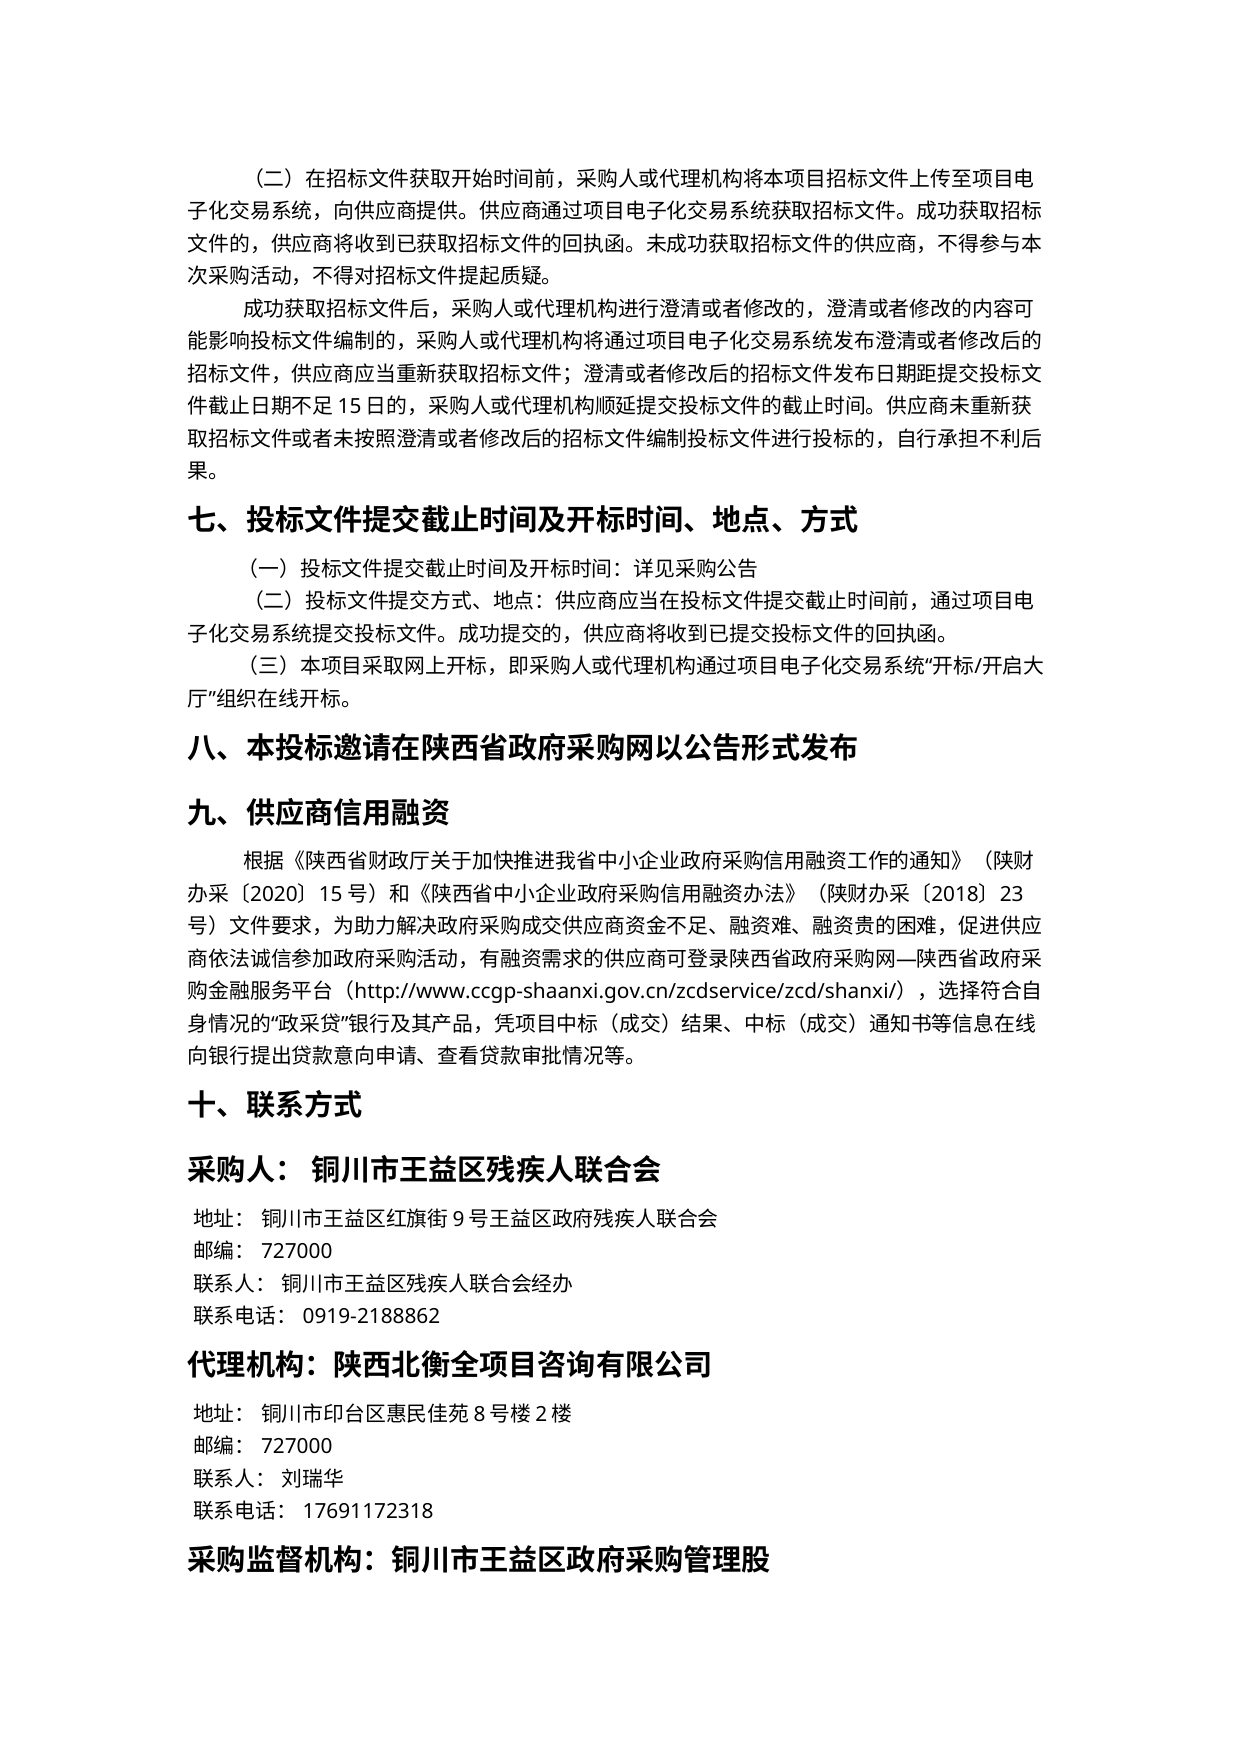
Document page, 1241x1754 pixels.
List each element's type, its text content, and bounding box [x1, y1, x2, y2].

text （三）本项目采取网上开标，即采购人或代理机构通过项目电子化交易系统“开标/开启大厅”组织在线开标。 [187, 649, 1053, 714]
text 地址： 铜川市印台区惠民佳苑8号楼2楼 [187, 1397, 1053, 1429]
text 邮编： 727000 [187, 1429, 1053, 1462]
text 联系电话： 0919-2188862 [187, 1299, 1053, 1332]
text 邮编： 727000 [187, 1234, 1053, 1267]
text 联系人： 刘瑞华 [187, 1462, 1053, 1494]
text 七、投标文件提交截止时间及开标时间、地点、方式 [187, 487, 1053, 552]
text 联系人： 铜川市王益区残疾人联合会经办 [187, 1267, 1053, 1299]
text 采购人： 铜川市王益区残疾人联合会 [187, 1137, 1053, 1202]
text 采购监督机构：铜川市王益区政府采购管理股 [187, 1527, 1053, 1592]
text 根据《陕西省财政厅关于加快推进我省中小企业政府采购信用融资工作的通知》（陕财办采〔2020〕15 号）和《陕西省中小企业政府采购信用融资办法》（陕财办采〔2018〕23 号）文件要求，为助力解决政府采购成交供应商资金不足、融资难、融资贵的困难，促进供应商依法诚信参加政府采购活动，有融资需求的供应商可登录陕西省政府采购网—陕西省政府采购金融服务平台（http://www.ccgp-shaanxi.gov.cn/zcdservice/zcd/shanxi/），选择符合自身情况的“政采贷”银行及其产品，凭项目中标（成交）结果、中标（成交）通知书等信息在线向银行提出贷款意向申请、查看贷款审批情况等。 [187, 844, 1053, 1072]
text 八、本投标邀请在陕西省政府采购网以公告形式发布 [187, 714, 1053, 779]
text 十、联系方式 [187, 1072, 1053, 1137]
text （一）投标文件提交截止时间及开标时间：详见采购公告 [187, 552, 1053, 584]
text 代理机构：陕西北衡全项目咨询有限公司 [187, 1332, 1053, 1397]
text 联系电话： 17691172318 [187, 1494, 1053, 1527]
text 地址： 铜川市王益区红旗街9号王益区政府残疾人联合会 [187, 1202, 1053, 1234]
text 成功获取招标文件后，采购人或代理机构进行澄清或者修改的，澄清或者修改的内容可能影响投标文件编制的，采购人或代理机构将通过项目电子化交易系统发布澄清或者修改后的招标文件，供应商应当重新获取招标文件；澄清或者修改后的招标文件发布日期距提交投标文件截止日期不足15日的，采购人或代理机构顺延提交投标文件的截止时间。供应商未重新获取招标文件或者未按照澄清或者修改后的招标文件编制投标文件进行投标的，自行承担不利后果。 [187, 292, 1053, 487]
text （二）在招标文件获取开始时间前，采购人或代理机构将本项目招标文件上传至项目电子化交易系统，向供应商提供。供应商通过项目电子化交易系统获取招标文件。成功获取招标文件的，供应商将收到已获取招标文件的回执函。未成功获取招标文件的供应商，不得参与本次采购活动，不得对招标文件提起质疑。 [187, 162, 1053, 292]
text 九、供应商信用融资 [187, 779, 1053, 844]
text （二）投标文件提交方式、地点：供应商应当在投标文件提交截止时间前，通过项目电子化交易系统提交投标文件。成功提交的，供应商将收到已提交投标文件的回执函。 [187, 584, 1053, 649]
